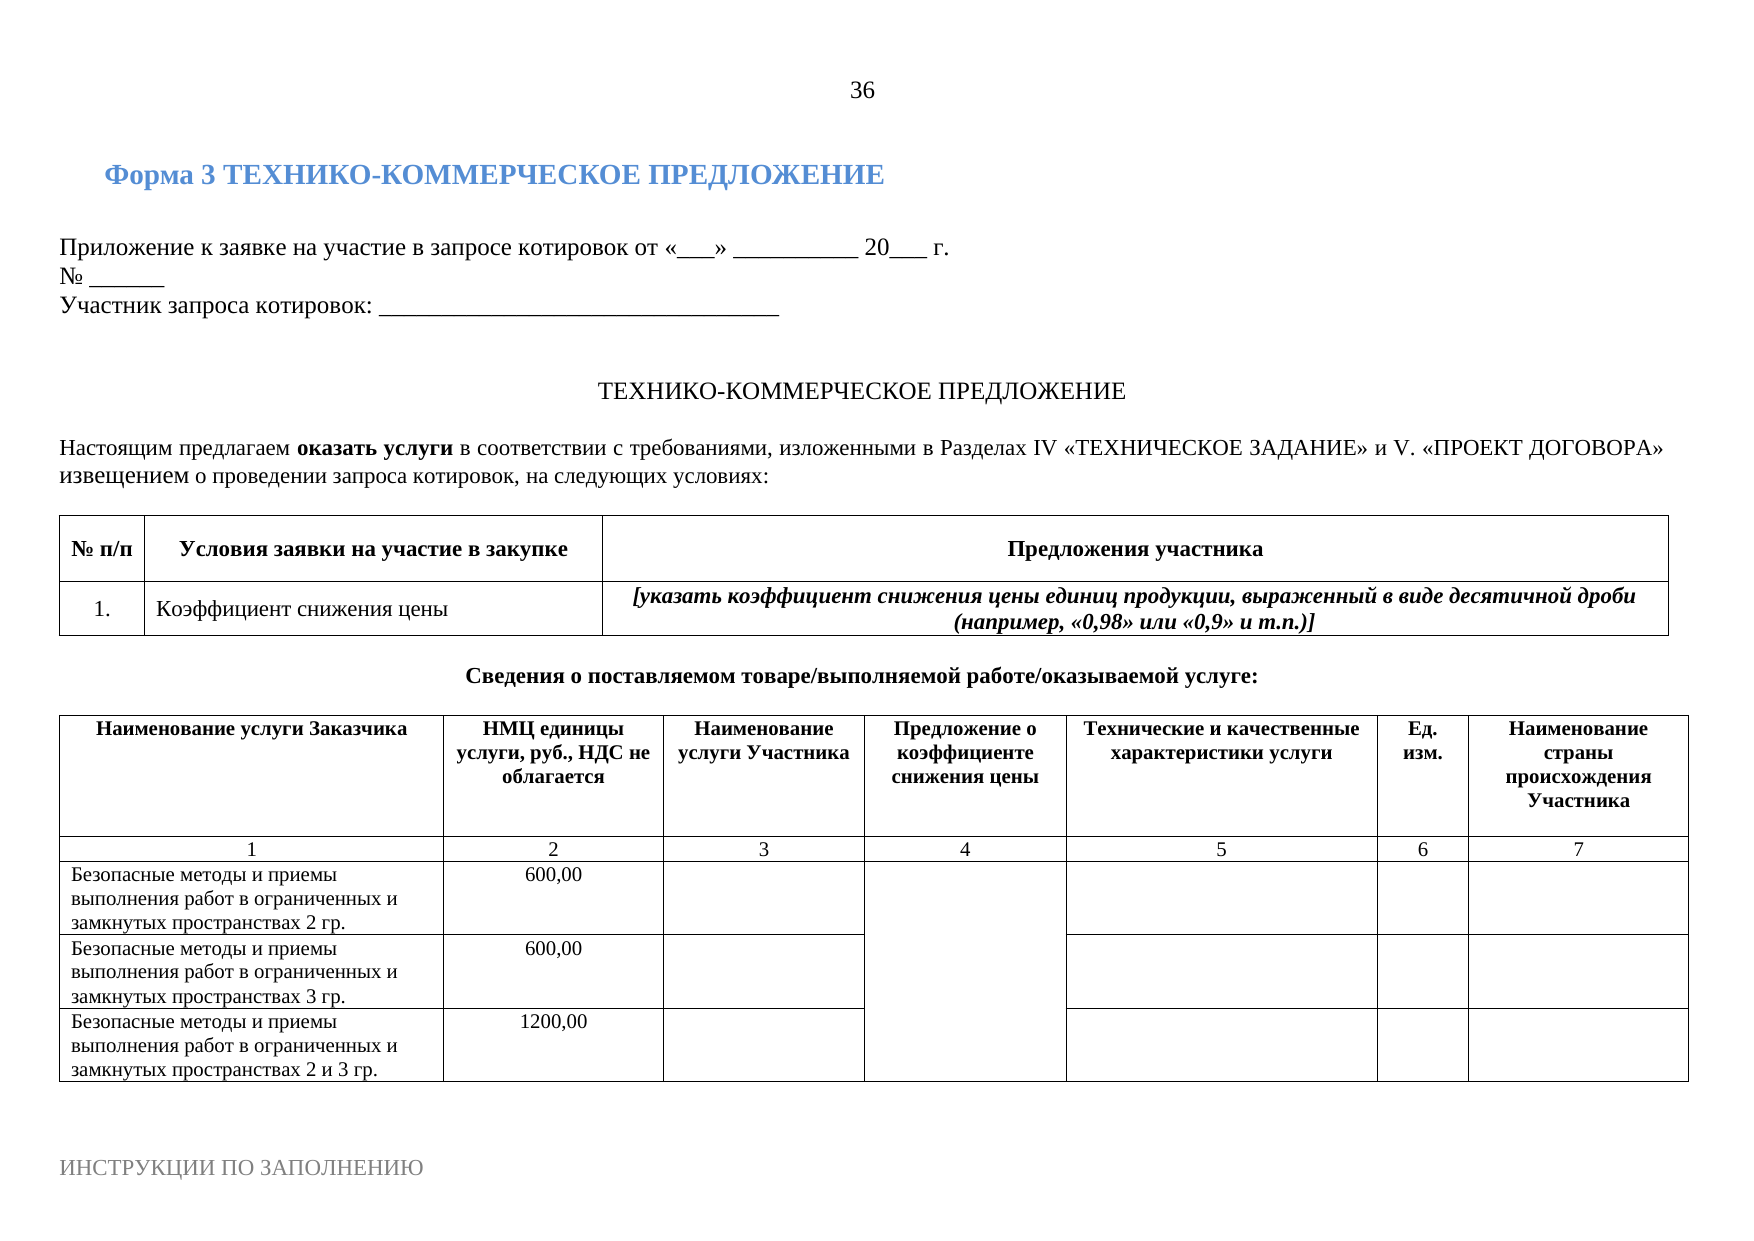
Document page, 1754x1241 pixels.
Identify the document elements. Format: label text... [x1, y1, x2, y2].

table_header НМЦ единицы услуги, руб., НДС не облагается [444, 716, 663, 836]
table_cell Коэффициент снижения цены [145, 582, 602, 634]
table_cell [указать коэффициент снижения цены единиц продукции, выраженный в виде десятичной дроби (например, «0,98» или «0,9» и т.п.)] [603, 582, 1668, 634]
table_cell 5 [1067, 837, 1377, 861]
table_cell 600,00 [444, 862, 663, 934]
table_cell [1378, 862, 1468, 934]
table_cell [1469, 862, 1688, 934]
table_header Условия заявки на участие в закупке [145, 516, 602, 581]
table_cell 1. [60, 582, 144, 634]
table_header № п/п [60, 516, 144, 581]
text Участник запроса котировок: ________________________________ [59, 290, 1665, 318]
table_cell [664, 1009, 864, 1081]
table_cell 600,00 [444, 935, 663, 1008]
table_header Наименование услуги Участника [664, 716, 864, 836]
table_cell 1200,00 [444, 1009, 663, 1081]
table_cell Безопасные методы и приемы выполнения работ в ограниченных и замкнутых пространствах 3 гр. [60, 935, 443, 1008]
table_cell 2 [444, 837, 663, 861]
table_cell 7 [1469, 837, 1688, 861]
text ТЕХНИКО-КОММЕРЧЕСКОЕ ПРЕДЛОЖЕНИЕ [59, 376, 1665, 405]
table_header Предложения участника [603, 516, 1668, 581]
table_header Технические и качественные характеристики услуги [1067, 716, 1377, 836]
table_cell [1067, 935, 1377, 1008]
table_cell Безопасные методы и приемы выполнения работ в ограниченных и замкнутых пространствах 2 гр. [60, 862, 443, 934]
table_cell [1378, 1009, 1468, 1081]
table_cell 4 [865, 837, 1066, 861]
table_cell Безопасные методы и приемы выполнения работ в ограниченных и замкнутых пространствах 2 и 3 гр. [60, 1009, 443, 1081]
table_header Наименование страны происхождения Участника [1469, 716, 1688, 836]
table_cell 6 [1378, 837, 1468, 861]
table_cell [1469, 1009, 1688, 1081]
text Сведения о поставляемом товаре/выполняемой работе/оказываемой услуге: [59, 662, 1665, 688]
table_cell [1067, 1009, 1377, 1081]
table_header Ед. изм. [1378, 716, 1468, 836]
table_cell [1469, 935, 1688, 1008]
text Настоящим предлагаем оказать услуги в соответствии с требованиями, изложенными в Разделах IV «ТЕХНИЧЕСКОЕ ЗАДАНИЕ» и V. «ПРОЕКТ ДОГОВОРА» извещением о проведении запроса котировок, на следующих условиях: [59, 433, 1665, 489]
table_cell [664, 935, 864, 1008]
table_cell 1 [60, 837, 443, 861]
text ИНСТРУКЦИИ ПО ЗАПОЛНЕНИЮ [59, 1154, 1665, 1180]
subtitle Форма 3 ТЕХНИКО-КОММЕРЧЕСКОЕ ПРЕДЛОЖЕНИЕ [104, 157, 1665, 191]
text № ______ [59, 261, 1665, 290]
text Приложение к заявке на участие в запросе котировок от «___» __________ 20___ г. [59, 232, 1665, 261]
table_cell [865, 862, 1066, 1081]
table_cell [1067, 862, 1377, 934]
table_cell 3 [664, 837, 864, 861]
table_cell [1378, 935, 1468, 1008]
table_header Предложение о коэффициенте снижения цены [865, 716, 1066, 836]
table_cell [664, 862, 864, 934]
table_header Наименование услуги Заказчика [60, 716, 443, 836]
